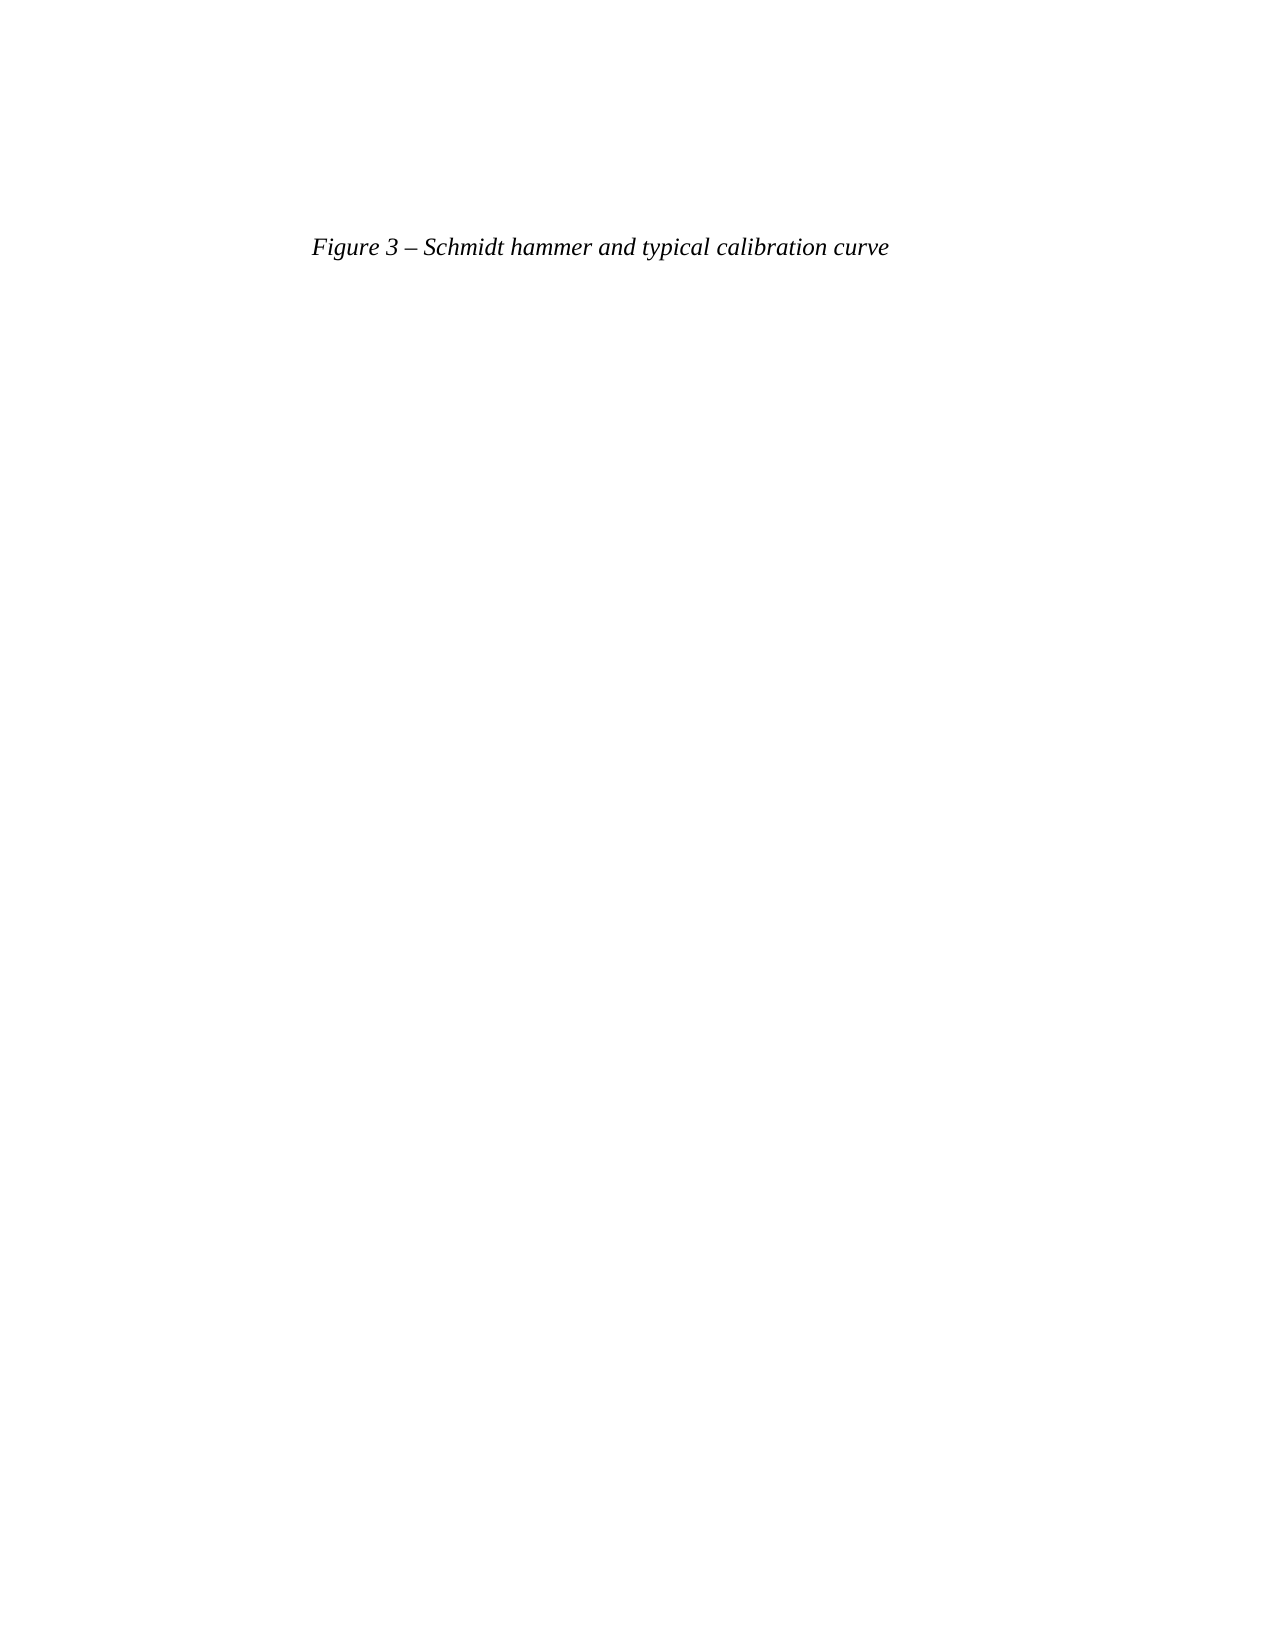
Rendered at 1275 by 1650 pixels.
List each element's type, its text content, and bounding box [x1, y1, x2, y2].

text Figure 3 – Schmidt hammer and typical calibration curve [150, 232, 1051, 261]
